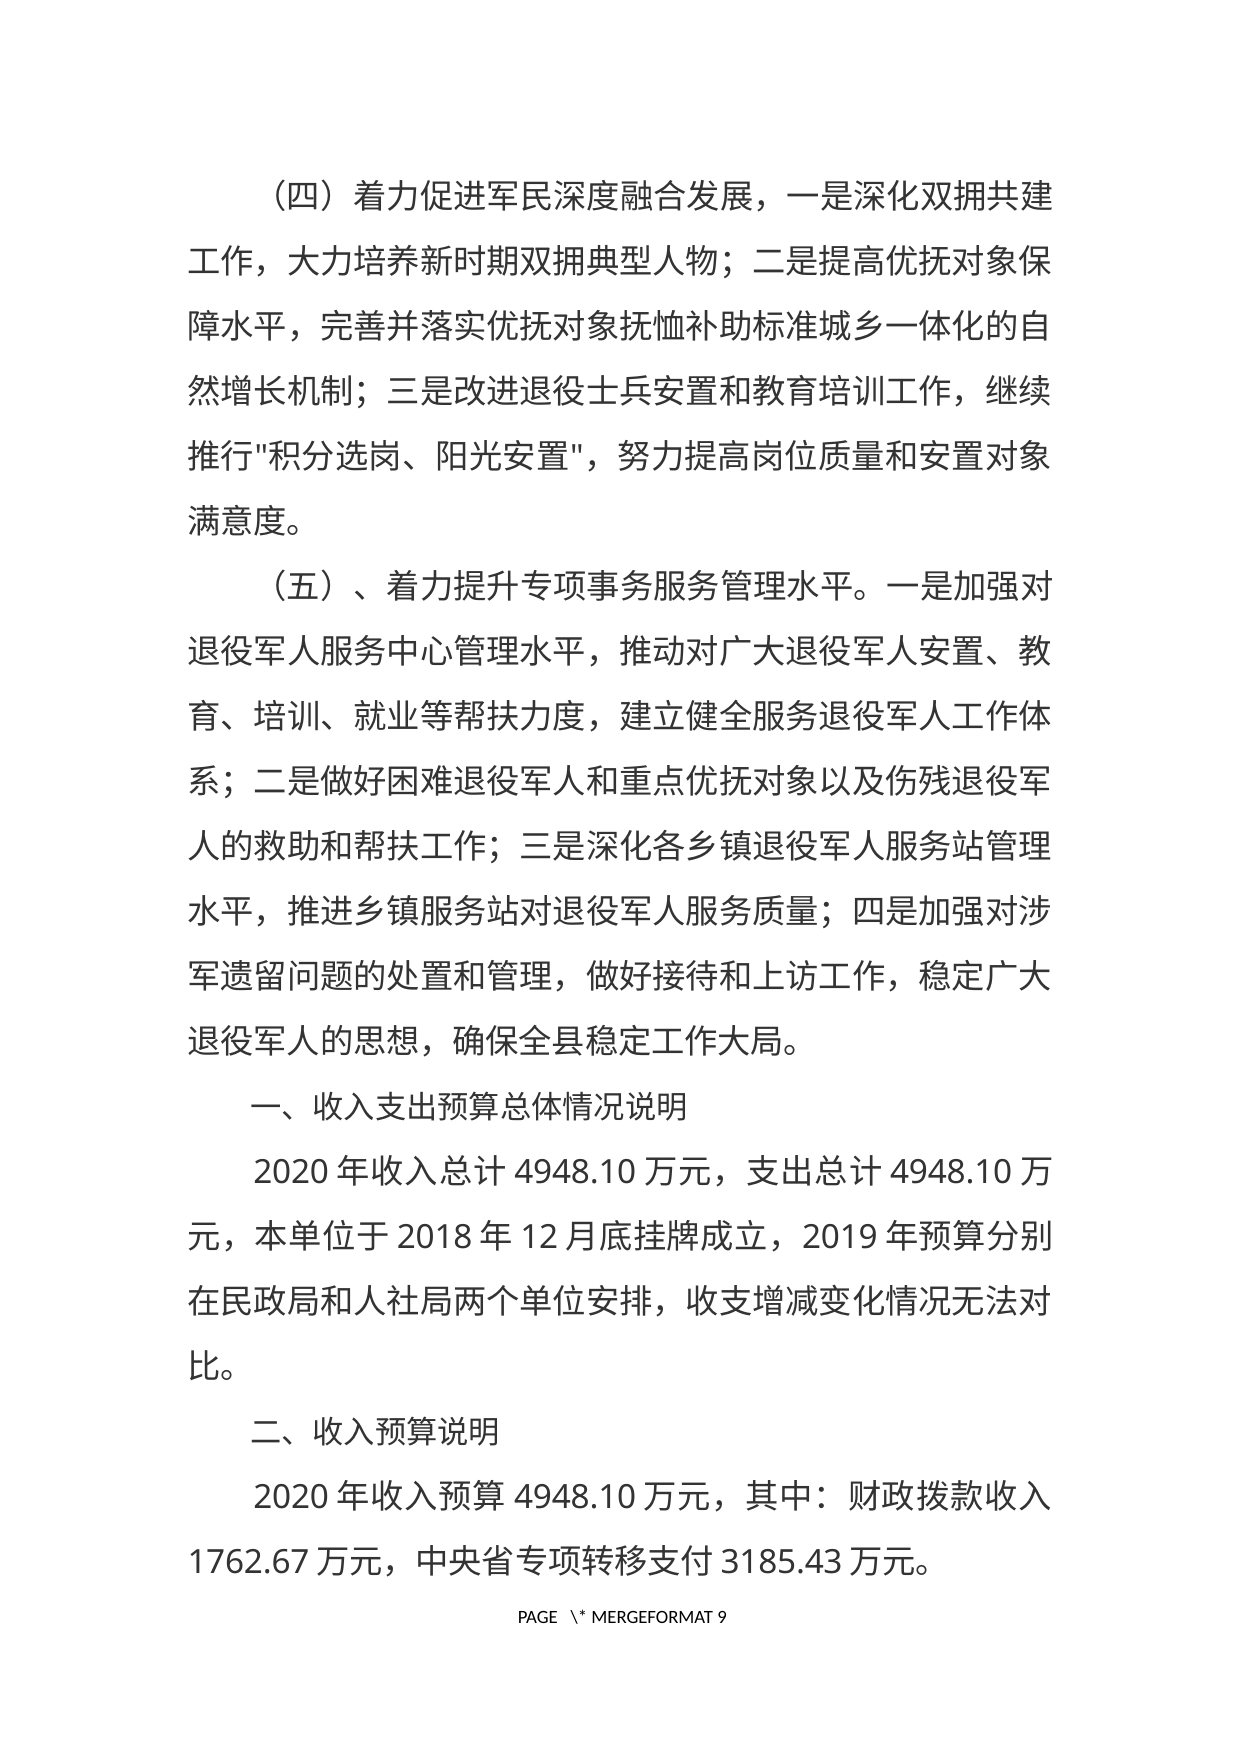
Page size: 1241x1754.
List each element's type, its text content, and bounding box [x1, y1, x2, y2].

text 一、收入支出预算总体情况说明 [187, 1072, 1053, 1137]
text 2020年收入预算4948.10万元，其中：财政拨款收入1762.67万元，中央省专项转移支付3185.43万元。 [187, 1462, 1053, 1592]
text （四）着力促进军民深度融合发展，一是深化双拥共建工作，大力培养新时期双拥典型人物；二是提高优抚对象保障水平，完善并落实优抚对象抚恤补助标准城乡一体化的自然增长机制；三是改进退役士兵安置和教育培训工作，继续推行"积分选岗、阳光安置"，努力提高岗位质量和安置对象满意度。 [187, 162, 1053, 552]
text （五）、着力提升专项事务服务管理水平。一是加强对退役军人服务中心管理水平，推动对广大退役军人安置、教育、培训、就业等帮扶力度，建立健全服务退役军人工作体系；二是做好困难退役军人和重点优抚对象以及伤残退役军人的救助和帮扶工作；三是深化各乡镇退役军人服务站管理水平，推进乡镇服务站对退役军人服务质量；四是加强对涉军遗留问题的处置和管理，做好接待和上访工作，稳定广大退役军人的思想，确保全县稳定工作大局。 [187, 552, 1053, 1072]
text 2020年收入总计4948.10万元，支出总计4948.10万元，本单位于2018年12月底挂牌成立，2019年预算分别在民政局和人社局两个单位安排，收支增减变化情况无法对比。 [187, 1137, 1053, 1397]
text 二、收入预算说明 [187, 1397, 1053, 1462]
